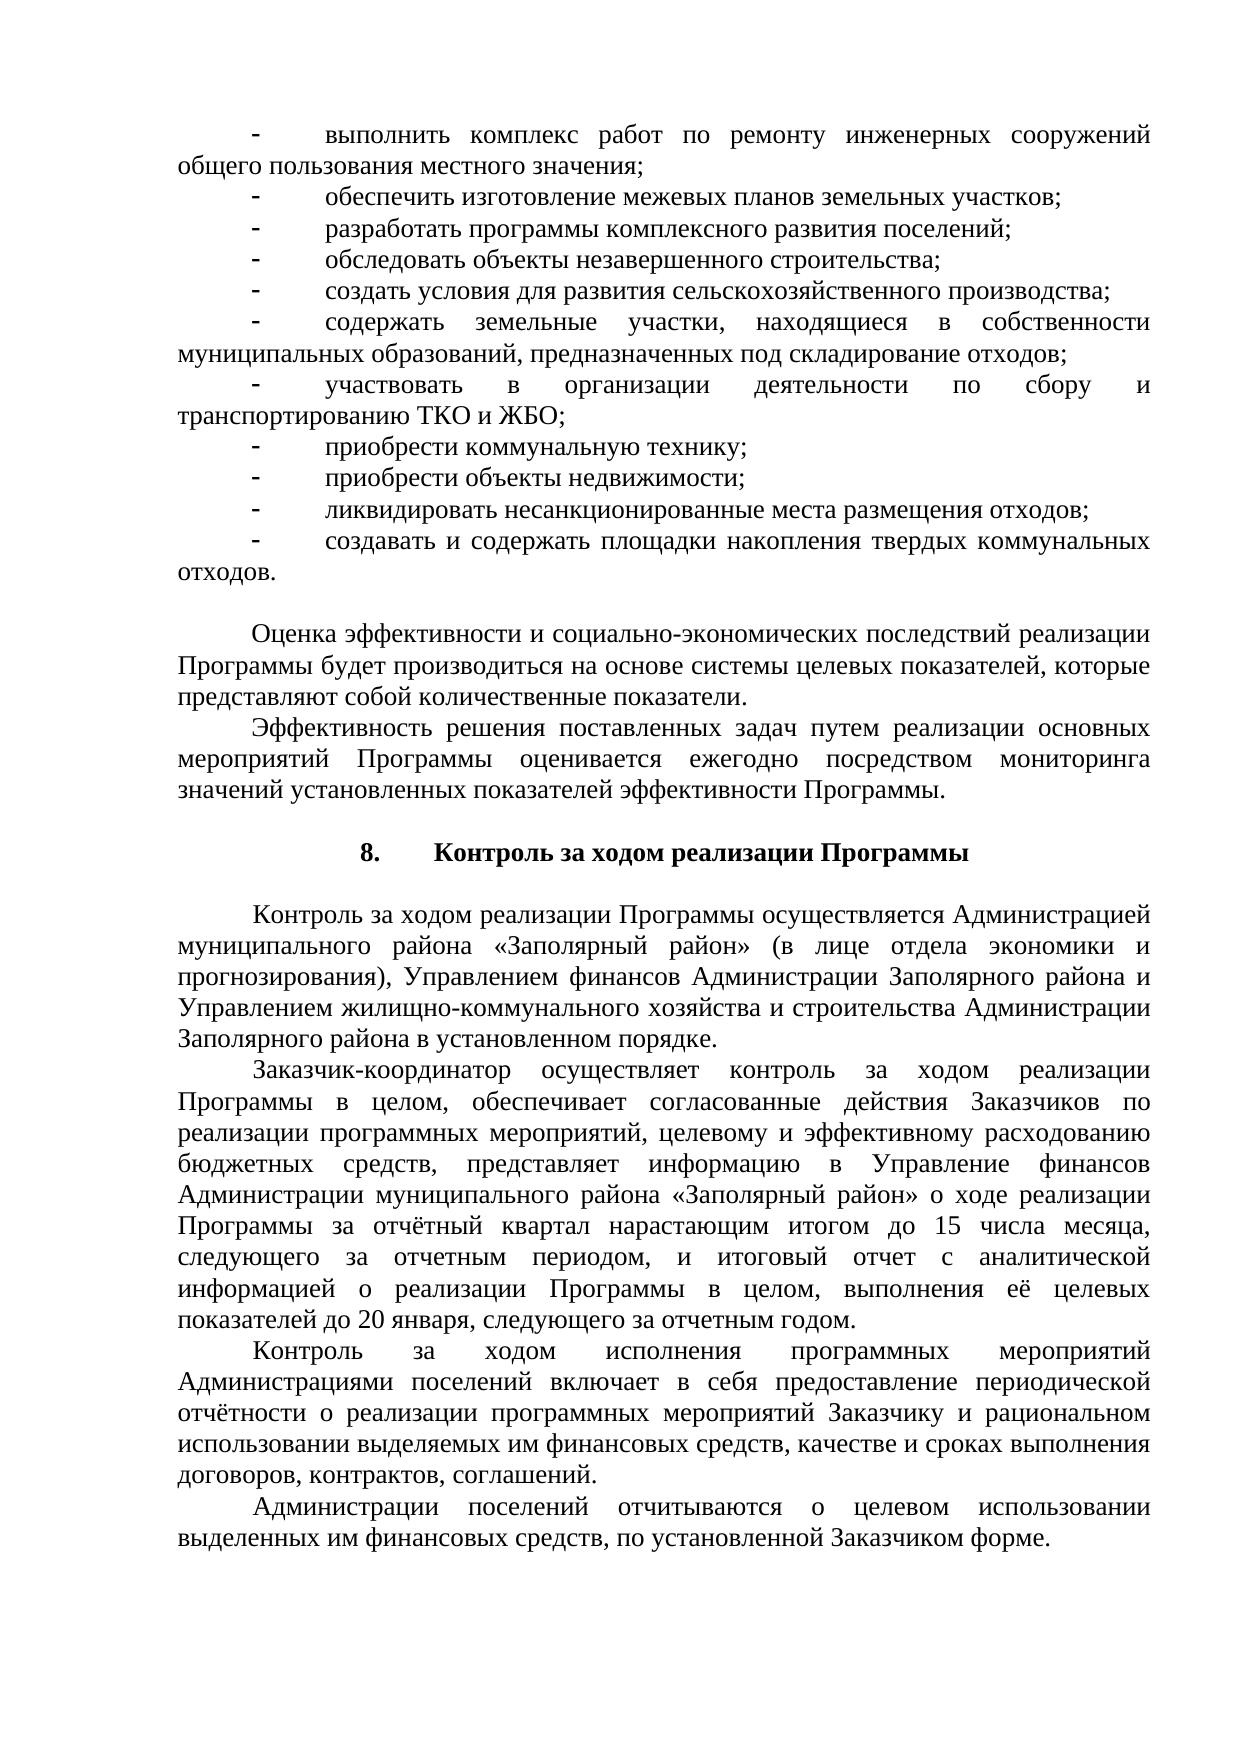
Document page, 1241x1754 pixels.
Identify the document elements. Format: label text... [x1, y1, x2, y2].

list разработать программы комплексного развития поселений; [177, 212, 1152, 243]
list обследовать объекты незавершенного строительства; [177, 243, 1152, 274]
list обеспечить изготовление межевых планов земельных участков; [177, 181, 1152, 212]
list приобрести коммунальную технику; [177, 430, 1152, 462]
text Контроль за ходом реализации Программы осуществляется Администрацией муниципального района «Заполярный район» (в лице отдела экономики и прогнозирования), Управлением финансов Администрации Заполярного района и Управлением жилищно-коммунального хозяйства и строительства Администрации Заполярного района в установленном порядке. [177, 898, 1152, 1054]
text Эффективность решения поставленных задач путем реализации основных мероприятий Программы оценивается ежегодно посредством мониторинга значений установленных показателей эффективности Программы. [177, 711, 1152, 804]
text Заказчик-координатор осуществляет контроль за ходом реализации Программы в целом, обеспечивает согласованные действия Заказчиков по реализации программных мероприятий, целевому и эффективному расходованию бюджетных средств, представляет информацию в Управление финансов Администрации муниципального района «Заполярный район» о ходе реализации Программы за отчётный квартал нарастающим итогом до 15 числа месяца, следующего за отчетным периодом, и итоговый отчет с аналитической информацией о реализации Программы в целом, выполнения её целевых показателей до 20 января, следующего за отчетным годом. [177, 1054, 1152, 1334]
list выполнить комплекс работ по ремонту инженерных сооружений общего пользования местного значения; [177, 118, 1152, 181]
list содержать земельные участки, находящиеся в собственности муниципальных образований, предназначенных под складирование отходов; [177, 306, 1152, 368]
text Контроль за ходом исполнения программных мероприятий Администрациями поселений включает в себя предоставление периодической отчётности о реализации программных мероприятий Заказчику и рациональном использовании выделяемых им финансовых средств, качестве и сроках выполнения договоров, контрактов, соглашений. [177, 1334, 1152, 1490]
list Контроль за ходом реализации Программы [177, 836, 1152, 867]
text Оценка эффективности и социально-экономических последствий реализации Программы будет производиться на основе системы целевых показателей, которые представляют собой количественные показатели. [177, 618, 1152, 711]
list создать условия для развития сельскохозяйственного производства; [177, 274, 1152, 306]
text Администрации поселений отчитываются о целевом использовании выделенных им финансовых средств, по установленной Заказчиком форме. [177, 1490, 1152, 1552]
list ликвидировать несанкционированные места размещения отходов; [177, 493, 1152, 524]
list приобрести объекты недвижимости; [177, 462, 1152, 493]
list участвовать в организации деятельности по сбору и транспортированию ТКО и ЖБО; [177, 368, 1152, 430]
list создавать и содержать площадки накопления твердых коммунальных отходов. [177, 524, 1152, 586]
